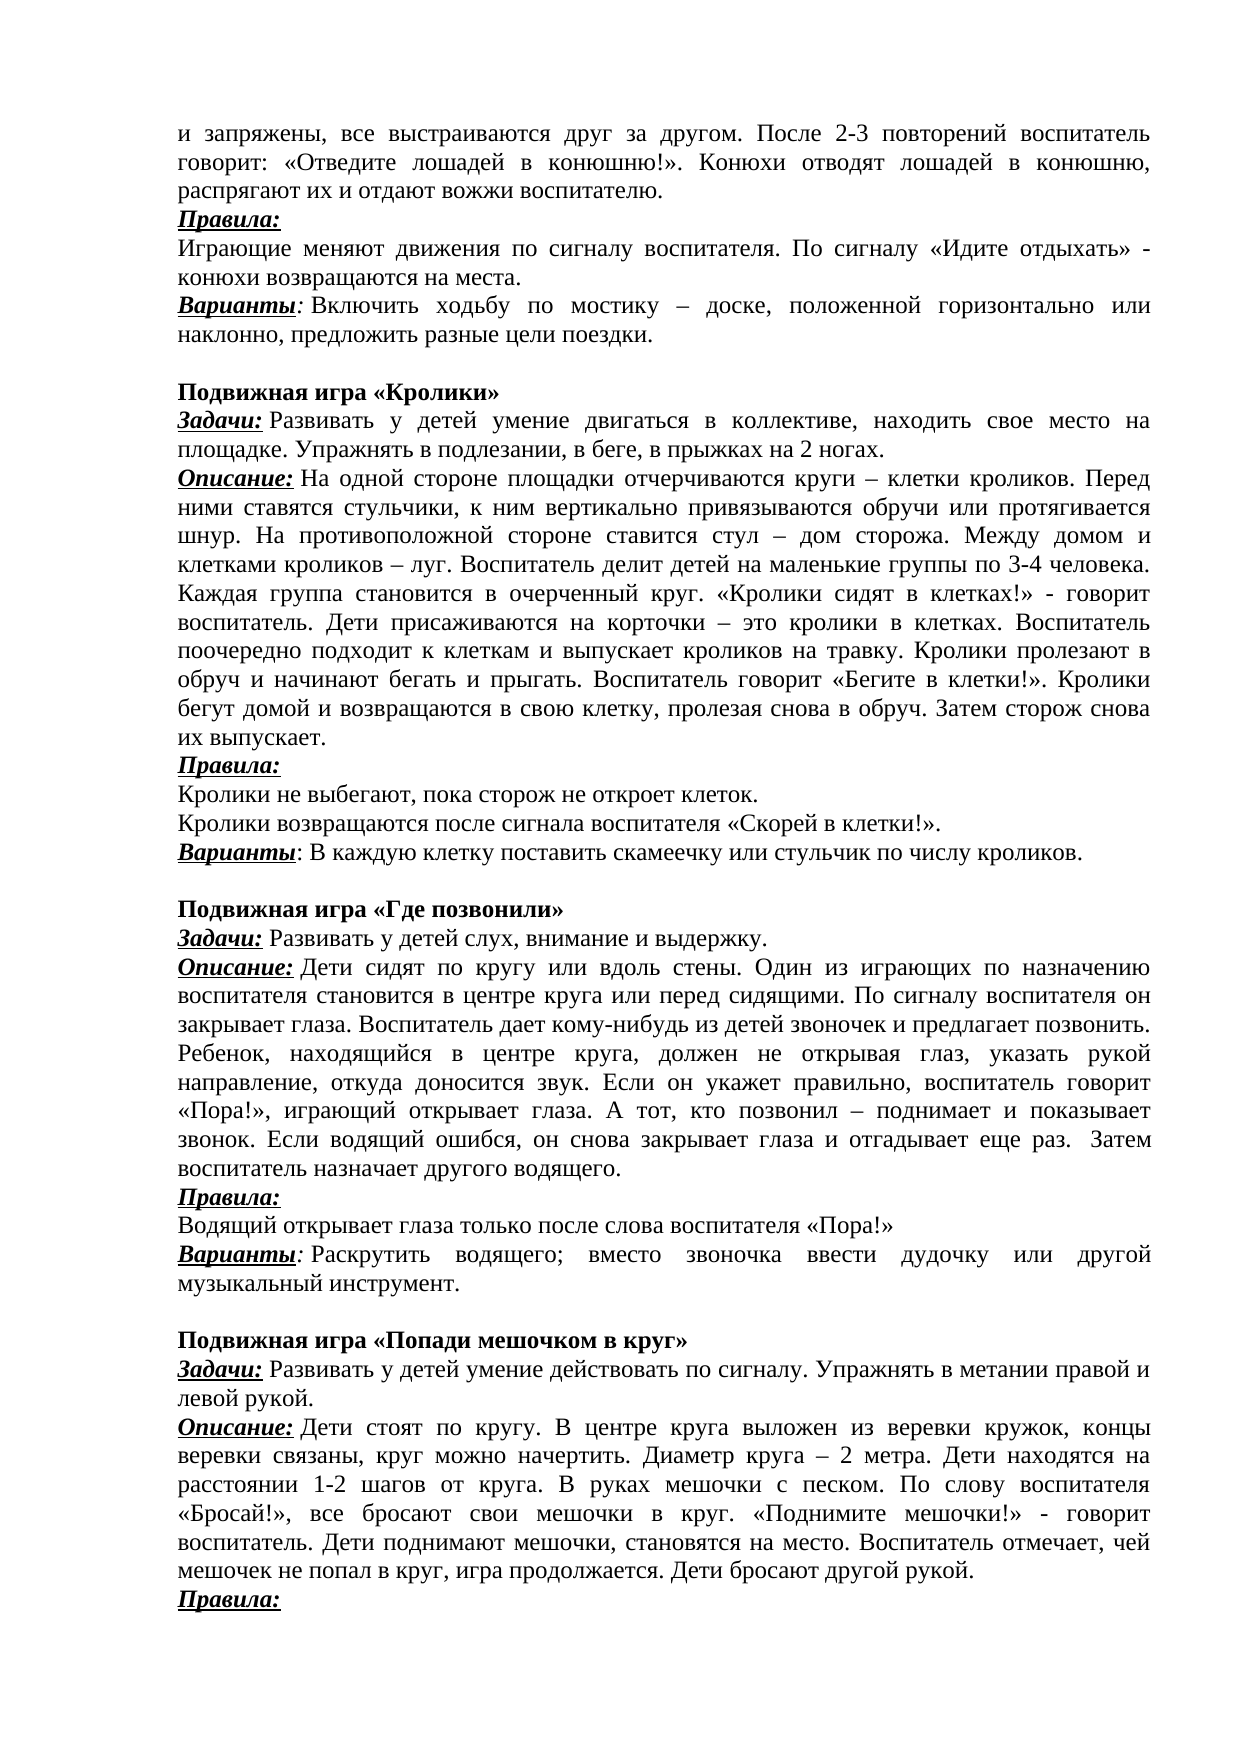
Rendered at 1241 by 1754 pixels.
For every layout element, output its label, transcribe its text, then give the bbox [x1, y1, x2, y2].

text Водящий открывает глаза только после слова воспитателя «Пора!» [177, 1211, 1152, 1239]
text Кролики возвращаются после сигнала воспитателя «Скорей в клетки!». [177, 808, 1152, 837]
text Описание: Дети сидят по кругу или вдоль стены. Один из играющих по назначению воспитателя становится в центре круга или перед сидящими. По сигналу воспитателя он закрывает глаза. Воспитатель дает кому-нибудь из детей звоночек и предлагает позвонить. Ребенок, находящийся в центре круга, должен не открывая глаз, указать рукой направление, откуда доносится звук. Если он укажет правильно, воспитатель говорит «Пора!», играющий открывает глаза. А тот, кто позвонил – поднимает и показывает звонок. Если водящий ошибся, он снова закрывает глаза и отгадывает еще раз. Затем воспитатель назначает другого водящего. [177, 952, 1152, 1182]
text Правила: [177, 1584, 1152, 1613]
text Кролики не выбегают, пока сторож не откроет клеток. [177, 779, 1152, 808]
text Правила: [177, 751, 1152, 779]
text Варианты: Раскрутить водящего; вместо звоночка ввести дудочку или другой музыкальный инструмент. [177, 1239, 1152, 1297]
text Задачи: Развивать у детей умение действовать по сигналу. Упражнять в метании правой и левой рукой. [177, 1354, 1152, 1412]
text Подвижная игра «Попади мешочком в круг» [177, 1326, 1152, 1354]
text Описание: Дети стоят по кругу. В центре круга выложен из веревки кружок, концы веревки связаны, круг можно начертить. Диаметр круга – 2 метра. Дети находятся на расстоянии 1-2 шагов от круга. В руках мешочки с песком. По слову воспитателя «Бросай!», все бросают свои мешочки в круг. «Поднимите мешочки!» - говорит воспитатель. Дети поднимают мешочки, становятся на место. Воспитатель отмечает, чей мешочек не попал в круг, игра продолжается. Дети бросают другой рукой. [177, 1412, 1152, 1584]
text Варианты: Включить ходьбу по мостику – доске, положенной горизонтально или наклонно, предложить разные цели поездки. [177, 291, 1152, 348]
text Подвижная игра «Кролики» [177, 377, 1152, 406]
text Задачи: Развивать у детей умение двигаться в коллективе, находить свое место на площадке. Упражнять в подлезании, в беге, в прыжках на 2 ногах. [177, 406, 1152, 463]
text Подвижная игра «Где позвонили» [177, 894, 1152, 923]
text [177, 118, 1152, 204]
text Играющие меняют движения по сигналу воспитателя. По сигналу «Идите отдыхать» - конюхи возвращаются на места. [177, 233, 1152, 291]
text Описание: На одной стороне площадки отчерчиваются круги – клетки кроликов. Перед ними ставятся стульчики, к ним вертикально привязываются обручи или протягивается шнур. На противоположной стороне ставится стул – дом сторожа. Между домом и клетками кроликов – луг. Воспитатель делит детей на маленькие группы по 3-4 человека. Каждая группа становится в очерченный круг. «Кролики сидят в клетках!» - говорит воспитатель. Дети присаживаются на корточки – это кролики в клетках. Воспитатель поочередно подходит к клеткам и выпускает кроликов на травку. Кролики пролезают в обруч и начинают бегать и прыгать. Воспитатель говорит «Бегите в клетки!». Кролики бегут домой и возвращаются в свою клетку, пролезая снова в обруч. Затем сторож снова их выпускает. [177, 463, 1152, 751]
text Правила: [177, 1182, 1152, 1211]
text Задачи: Развивать у детей слух, внимание и выдержку. [177, 923, 1152, 952]
text Правила: [177, 204, 1152, 233]
text Варианты: В каждую клетку поставить скамеечку или стульчик по числу кроликов. [177, 837, 1152, 866]
